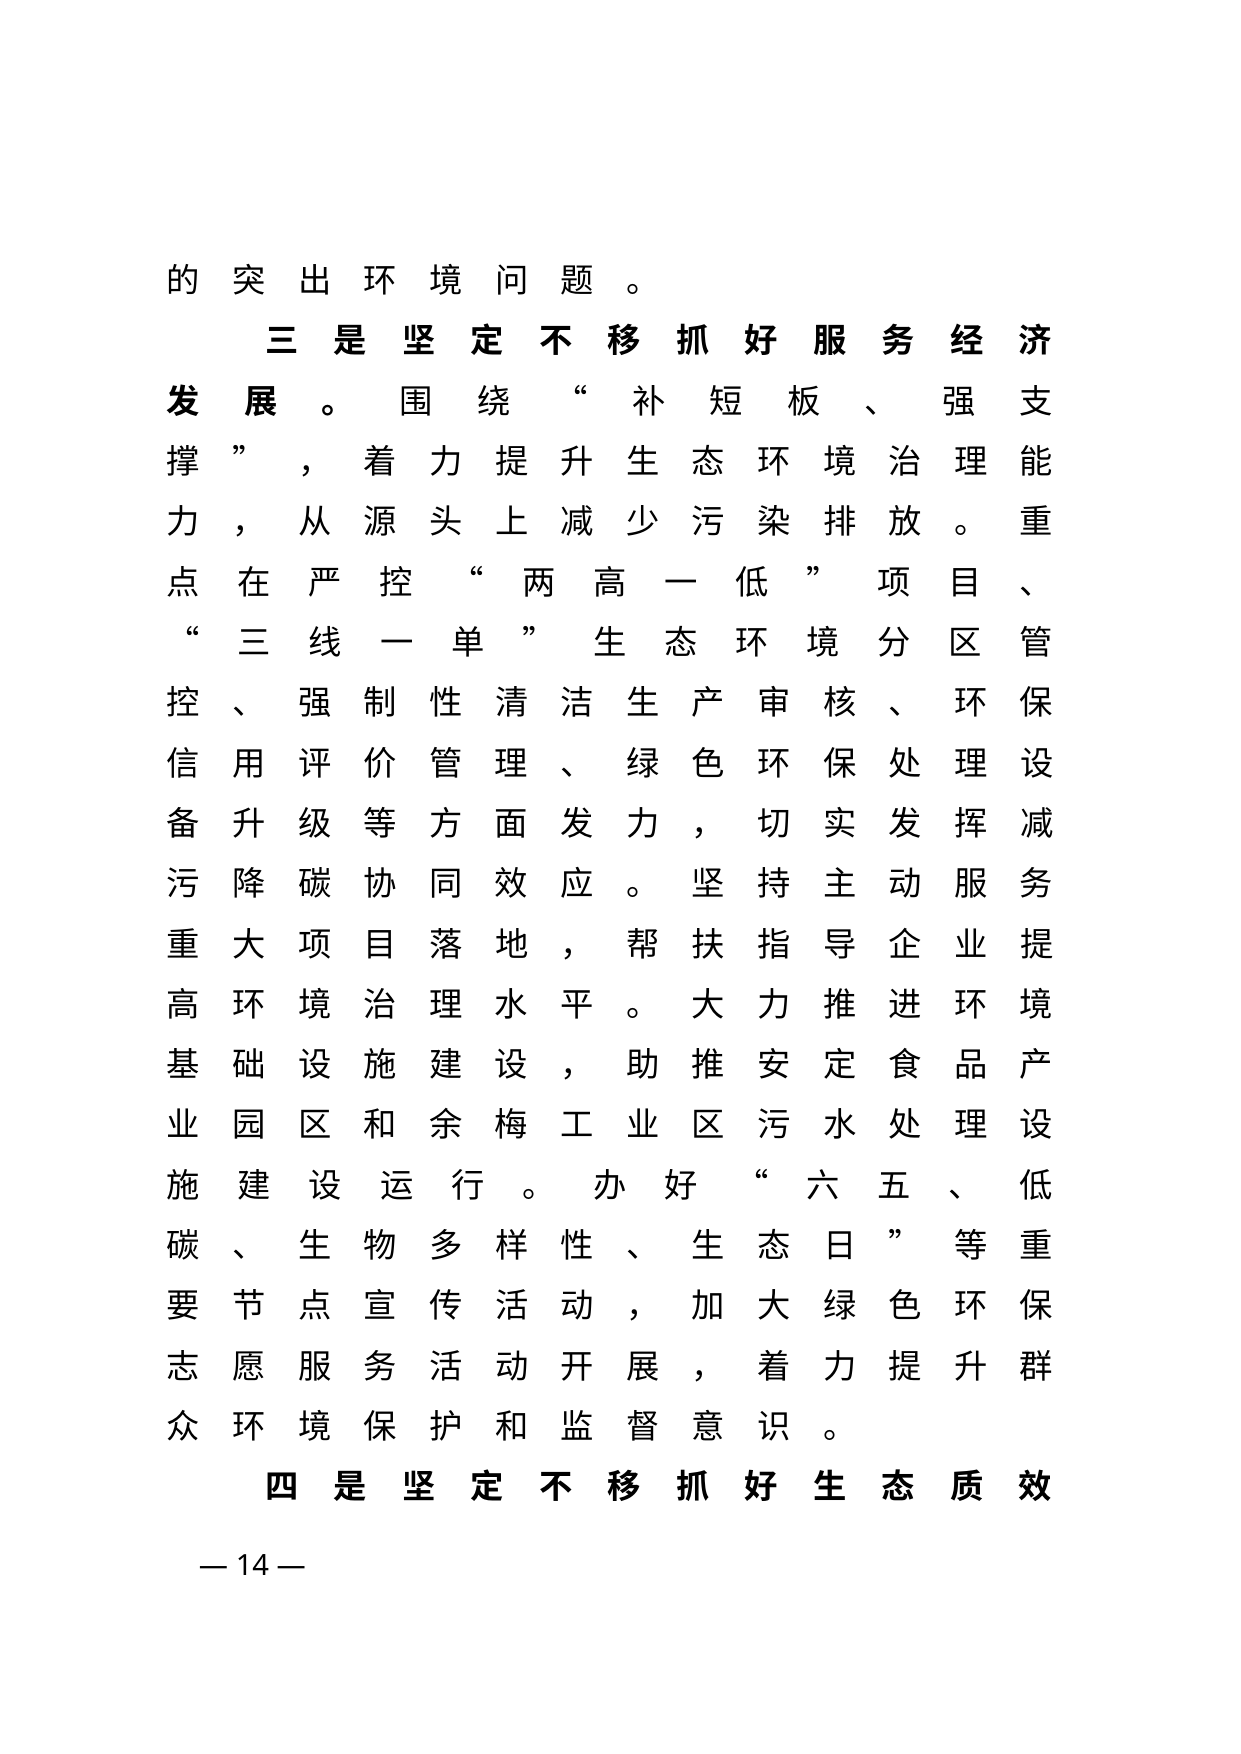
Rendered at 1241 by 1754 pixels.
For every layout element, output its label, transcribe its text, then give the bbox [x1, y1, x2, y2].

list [167, 248, 1085, 308]
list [167, 1454, 1085, 1514]
list 三是坚定不移抓好服务经济发展。围绕“补短板、强支撑”，着力提升生态环境治理能力，从源头上减少污染排放。重点在严控“两高一低”项目、“三线一单”生态环境分区管控、强制性清洁生产审核、环保信用评价管理、绿色环保处理设备升级等方面发力，切实发挥减污降碳协同效应。坚持主动服务重大项目落地，帮扶指导企业提高环境治理水平。大力推进环境基础设施建设，助推安定食品产业园区和余梅工业区污水处理设施建设运行。办好“六五、低碳、生物多样性、生态日”等重要节点宣传活动，加大绿色环保志愿服务活动开展，着力提升群众环境保护和监督意识。 [167, 308, 1085, 1454]
